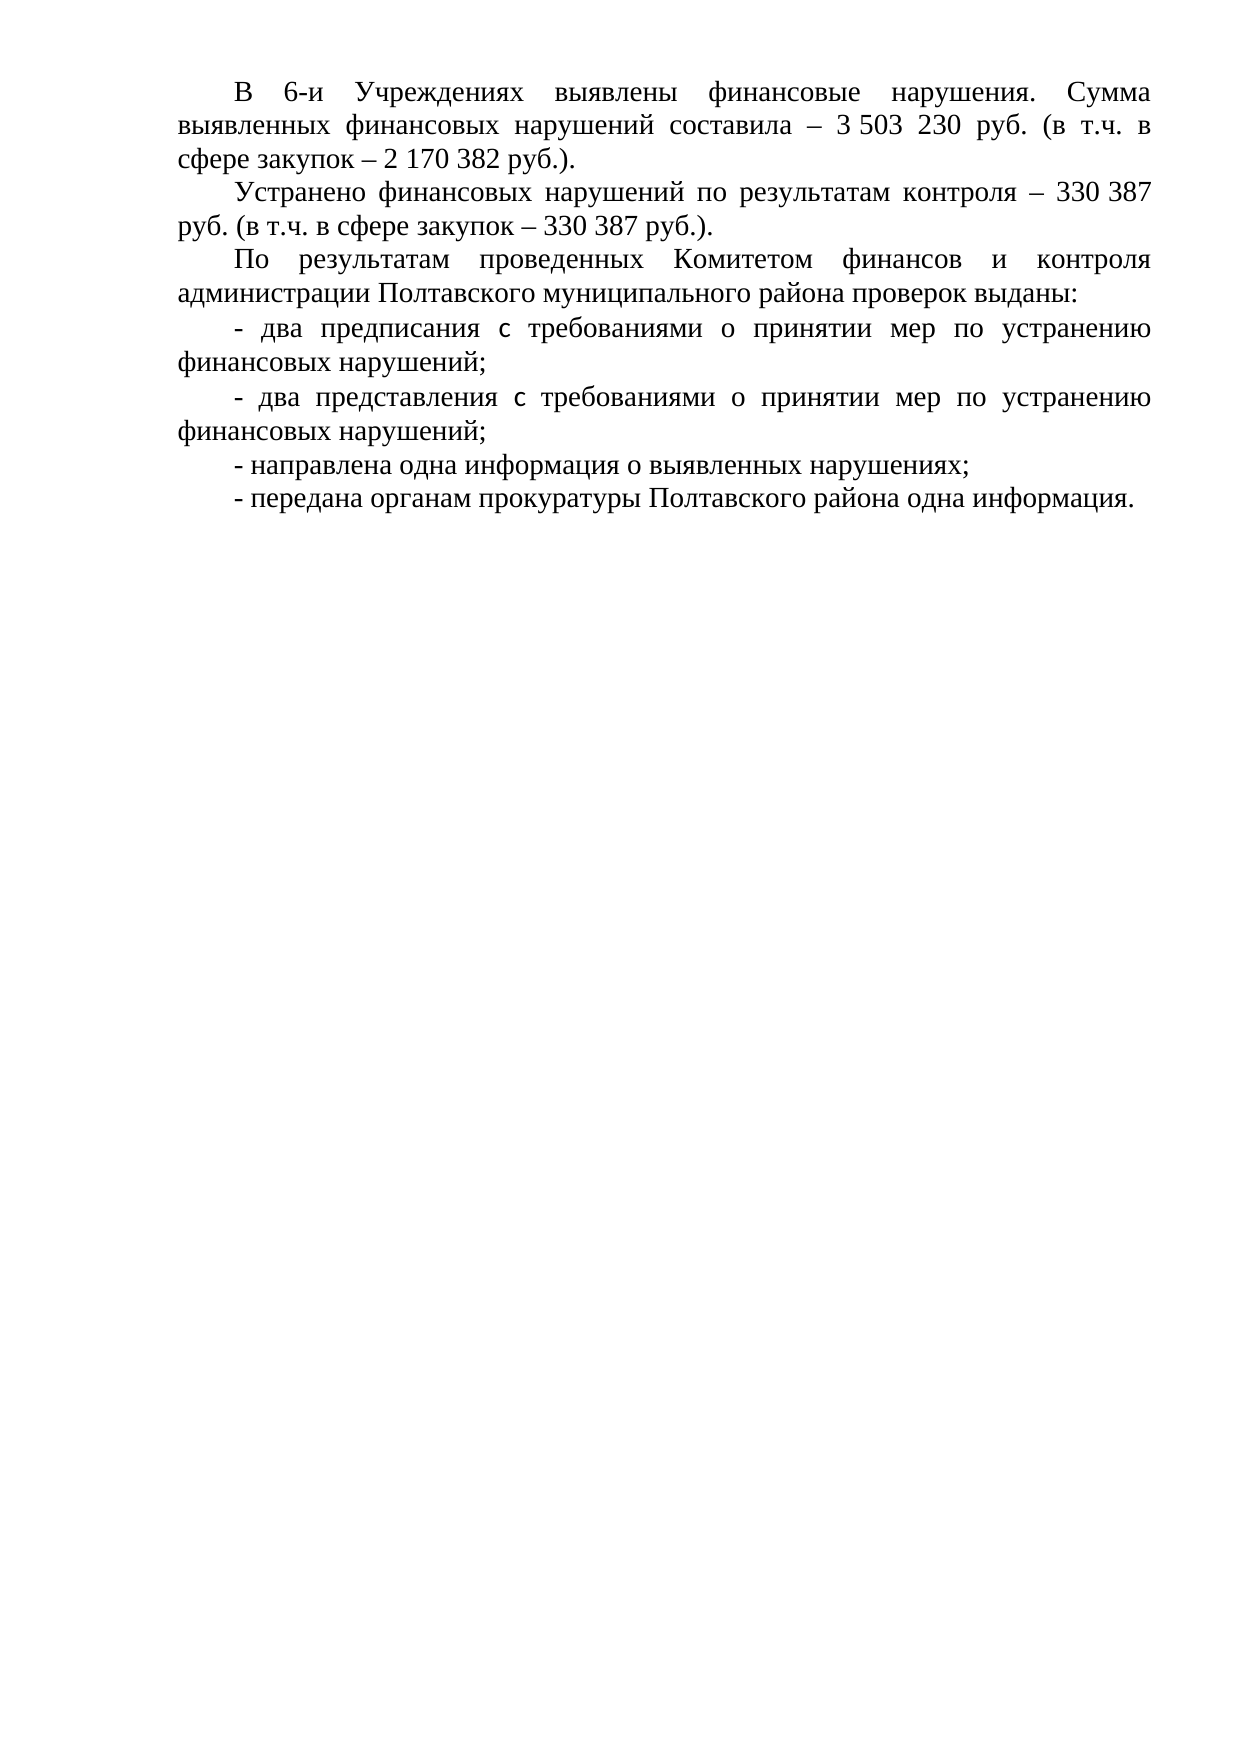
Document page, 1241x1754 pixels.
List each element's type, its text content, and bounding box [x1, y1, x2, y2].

text - направлена одна информация о выявленных нарушениях; [177, 447, 1152, 481]
text - передана органам прокуратуры Полтавского района одна информация. [177, 481, 1152, 514]
text - два предписания с требованиями о принятии мер по устранению финансовых нарушений; [177, 309, 1152, 378]
text В 6-и Учреждениях выявлены финансовые нарушения. Сумма выявленных финансовых нарушений составила – 3 503 230 руб. (в т.ч. в сфере закупок – 2 170 382 руб.). [177, 74, 1152, 174]
text По результатам проведенных Комитетом финансов и контроля администрации Полтавского муниципального района проверок выданы: [177, 242, 1152, 309]
text Устранено финансовых нарушений по результатам контроля – 330 387 руб. (в т.ч. в сфере закупок – 330 387 руб.). [177, 174, 1152, 242]
text - два представления с требованиями о принятии мер по устранению финансовых нарушений; [177, 378, 1152, 447]
